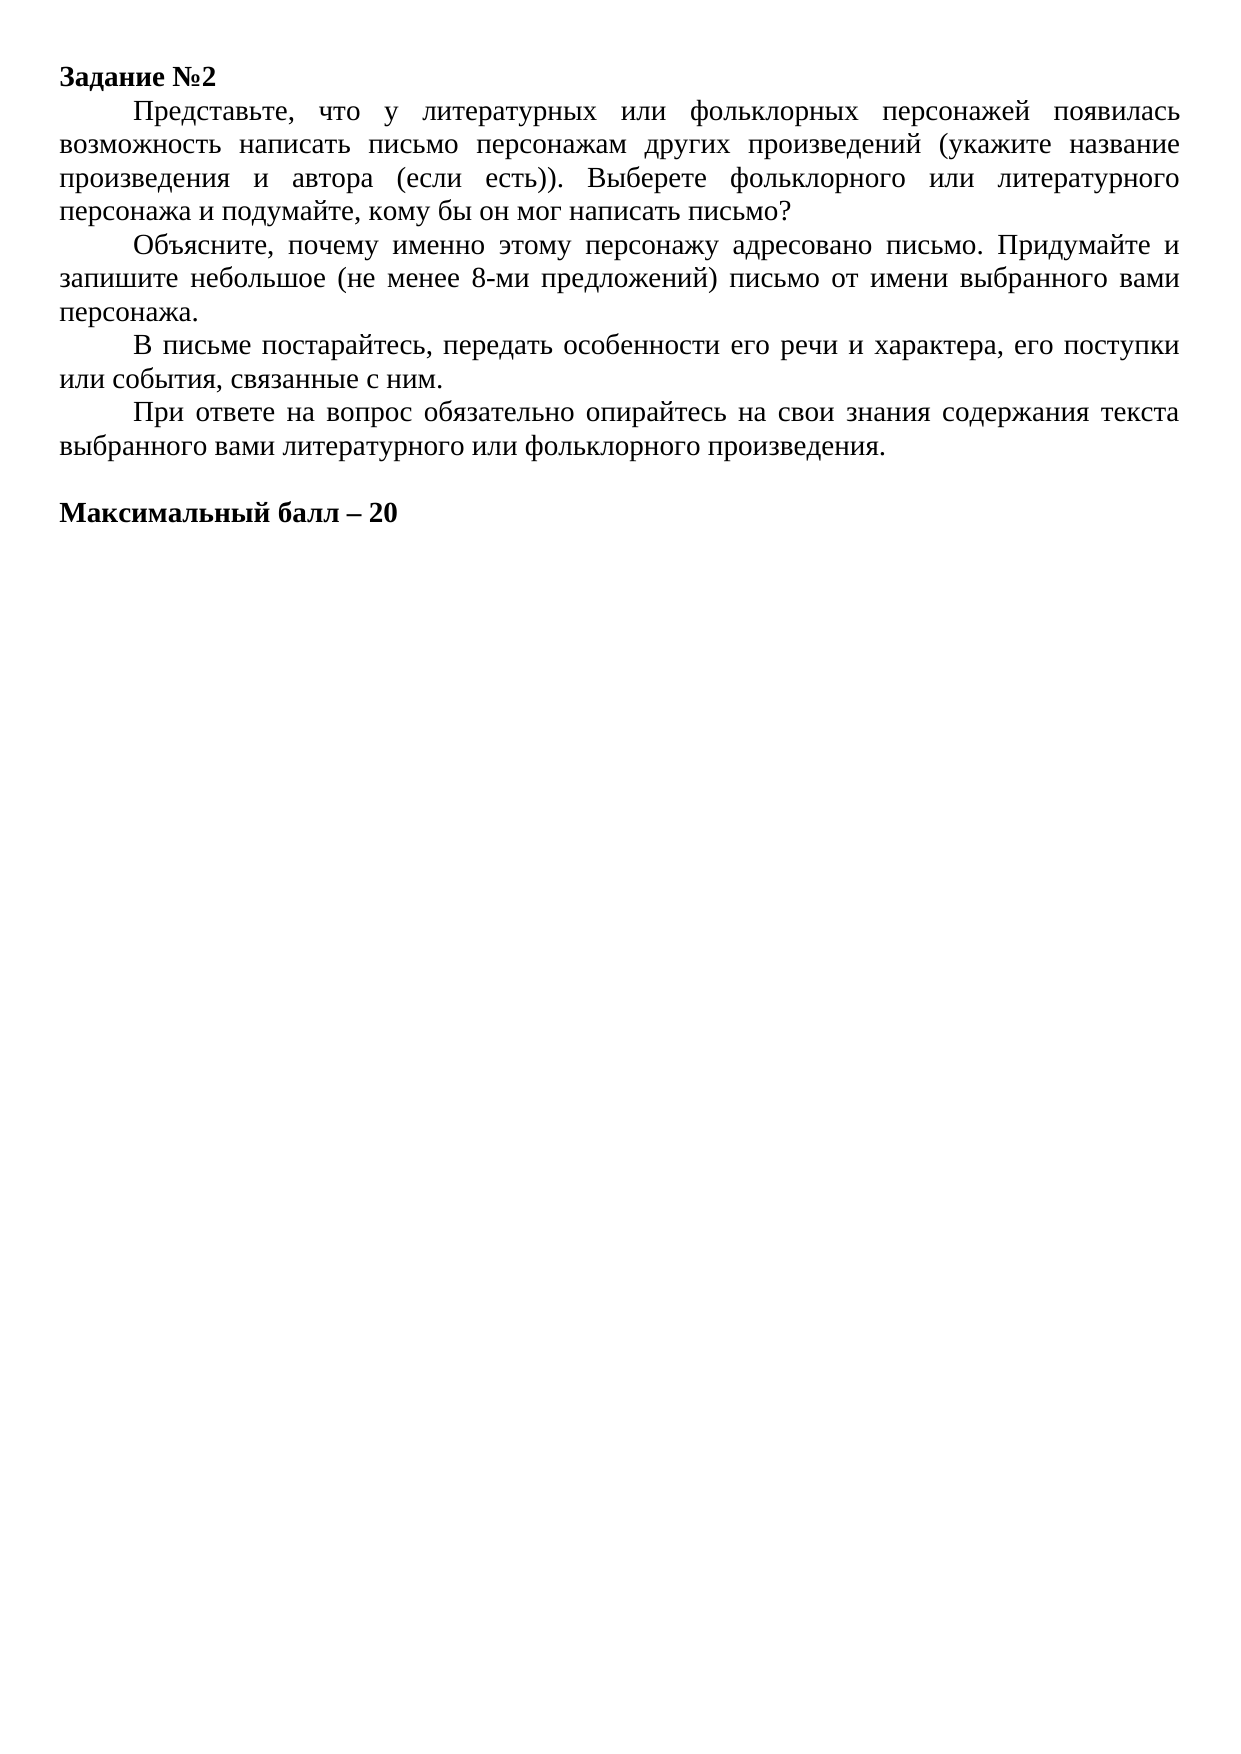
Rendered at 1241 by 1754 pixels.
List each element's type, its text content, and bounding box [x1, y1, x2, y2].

text Объясните, почему именно этому персонажу адресовано письмо. Придумайте и запишите небольшое (не менее 8-ми предложений) письмо от имени выбранного вами персонажа. [59, 227, 1181, 327]
text В письме постарайтесь, передать особенности его речи и характера, его поступки или события, связанные с ним. [59, 327, 1181, 394]
text При ответе на вопрос обязательно опирайтесь на свои знания содержания текста выбранного вами литературного или фольклорного произведения. [59, 394, 1181, 462]
text Максимальный балл – 20 [59, 495, 1181, 529]
text Задание №2 [59, 59, 1181, 93]
text Представьте, что у литературных или фольклорных персонажей появилась возможность написать письмо персонажам других произведений (укажите название произведения и автора (если есть)). Выберете фольклорного или литературного персонажа и подумайте, кому бы он мог написать письмо? [59, 93, 1181, 227]
